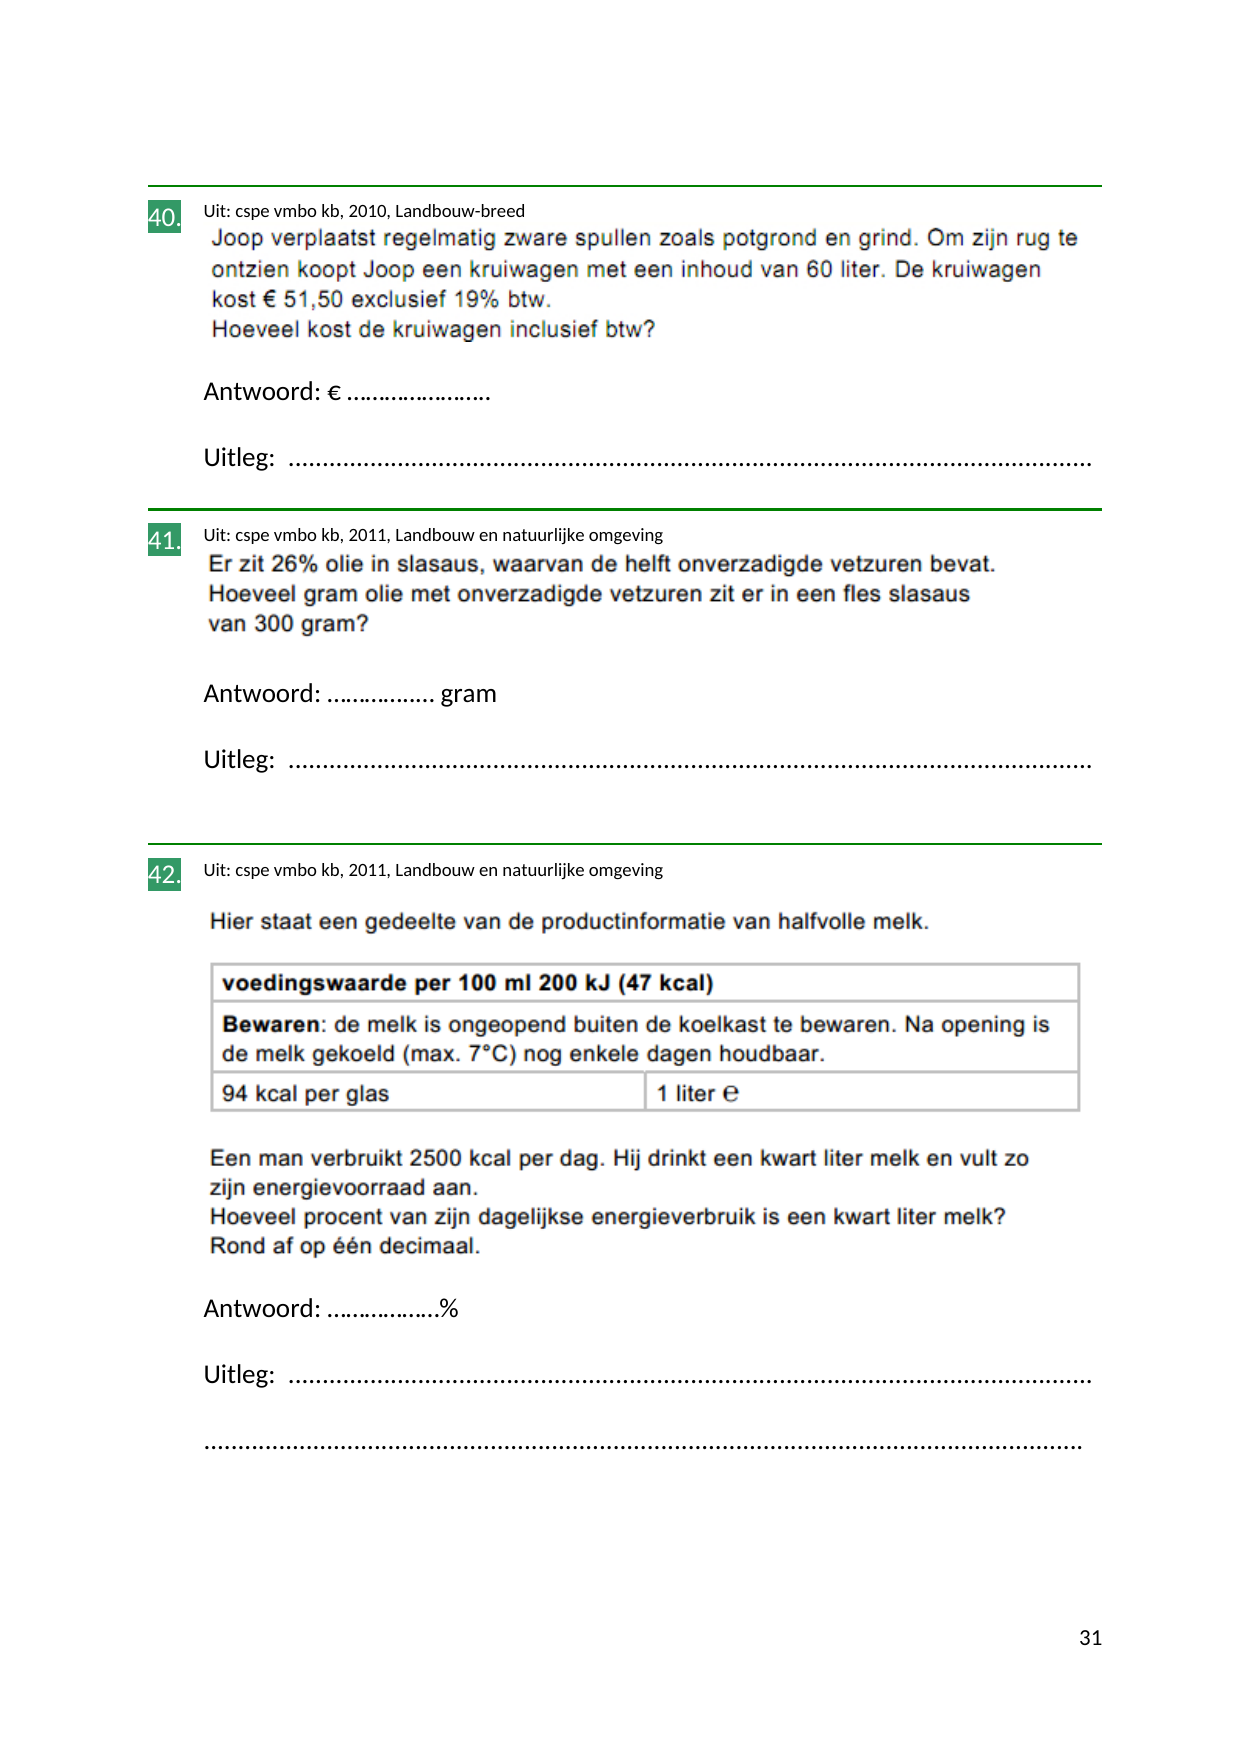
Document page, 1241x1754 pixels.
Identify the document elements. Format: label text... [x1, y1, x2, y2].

picture [203, 546, 1010, 643]
table_header Uit: cspe vmbo kb, 2011, Landbouw en natuurlijke omgeving Antwoord: ………………% Uitleg: ...................................................................................................................... ................................................................................................................................. [192, 858, 1107, 1456]
table_header Uit: cspe vmbo kb, 2011, Landbouw en natuurlijke omgeving Antwoord: …………..… gram Uitleg: ...................................................................................................................... [192, 523, 1107, 775]
table_header [136, 523, 192, 775]
table_header [136, 858, 192, 1456]
picture [203, 222, 1082, 342]
table_header [136, 200, 192, 473]
picture [203, 903, 1096, 1259]
table_header Uit: cspe vmbo kb, 2010, Landbouw-breed Antwoord: € ………………….. Uitleg: ...................................................................................................................... [192, 200, 1107, 473]
